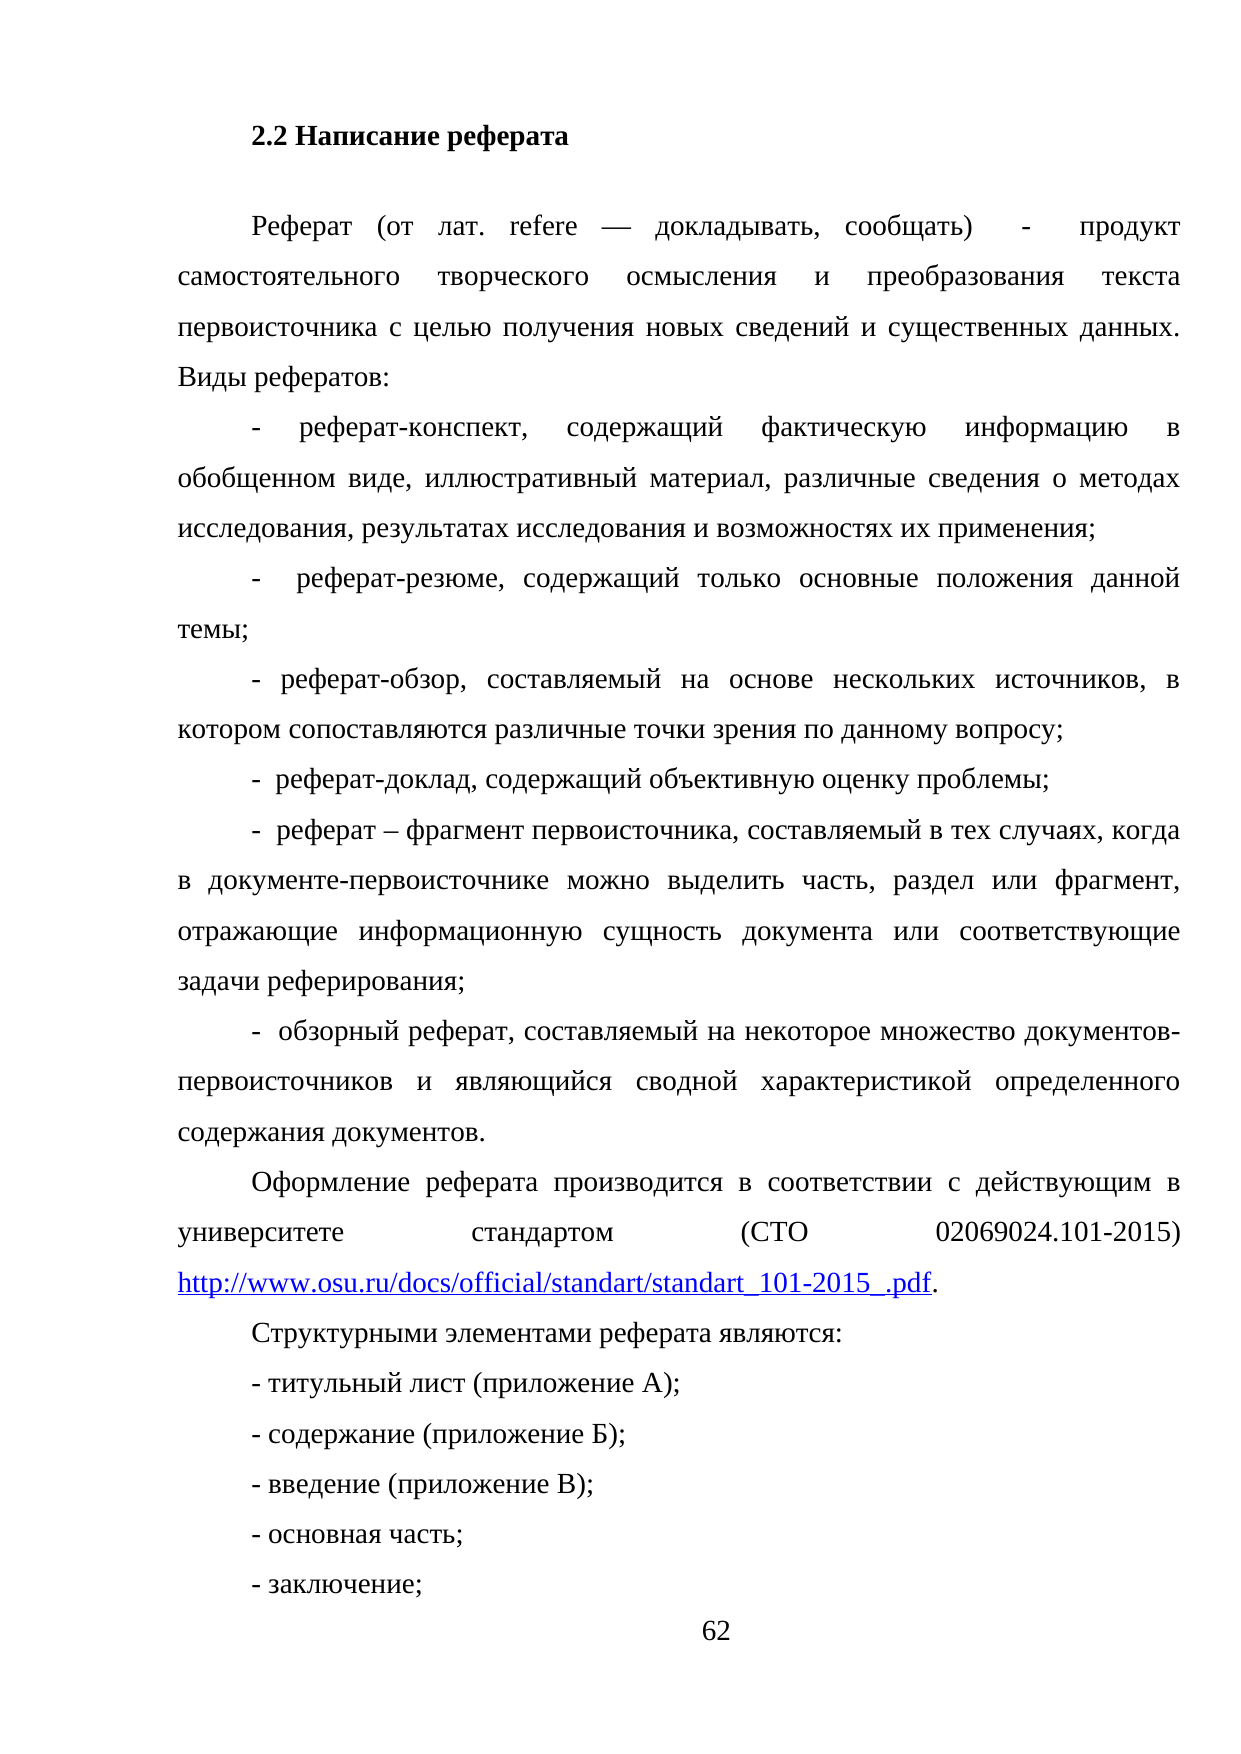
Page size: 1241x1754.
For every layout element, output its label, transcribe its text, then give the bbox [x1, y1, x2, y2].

text Реферат (от лат. refere — докладывать, сообщать) - продукт самостоятельного творческого осмысления и преобразования текста первоисточника с целью получения новых сведений и существенных данных. Виды рефератов: [177, 208, 1181, 393]
text Оформление реферата производится в соответствии с действующим в университете стандартом (СТО 02069024.101-2015) http://www.osu.ru/docs/official/standart/standart_101-2015_.pdf. [177, 1164, 1181, 1298]
text - реферат – фрагмент первоисточника, составляемый в тех случаях, когда в документе-первоисточнике можно выделить часть, раздел или фрагмент, отражающие информационную сущность документа или соответствующие задачи реферирования; [177, 812, 1181, 996]
text - содержание (приложение Б); [177, 1416, 1181, 1449]
text - реферат-резюме, содержащий только основные положения данной темы; [177, 560, 1181, 644]
text - основная часть; [177, 1516, 1181, 1550]
text - титульный лист (приложение А); [177, 1365, 1181, 1399]
text Структурными элементами реферата являются: [177, 1315, 1181, 1349]
text - обзорный реферат, составляемый на некоторое множество документов-первоисточников и являющийся сводной характеристикой определенного содержания документов. [177, 1013, 1181, 1147]
text 2.2 Написание реферата [177, 118, 1181, 152]
text - реферат-конспект, содержащий фактическую информацию в обобщенном виде, иллюстративный материал, различные сведения о методах исследования, результатах исследования и возможностях их применения; [177, 409, 1181, 544]
text - заключение; [177, 1567, 1181, 1600]
text - реферат-обзор, составляемый на основе нескольких источников, в котором сопоставляются различные точки зрения по данному вопросу; [177, 661, 1181, 745]
text - реферат-доклад, содержащий объективную оценку проблемы; [177, 762, 1181, 795]
text - введение (приложение В); [177, 1466, 1181, 1499]
